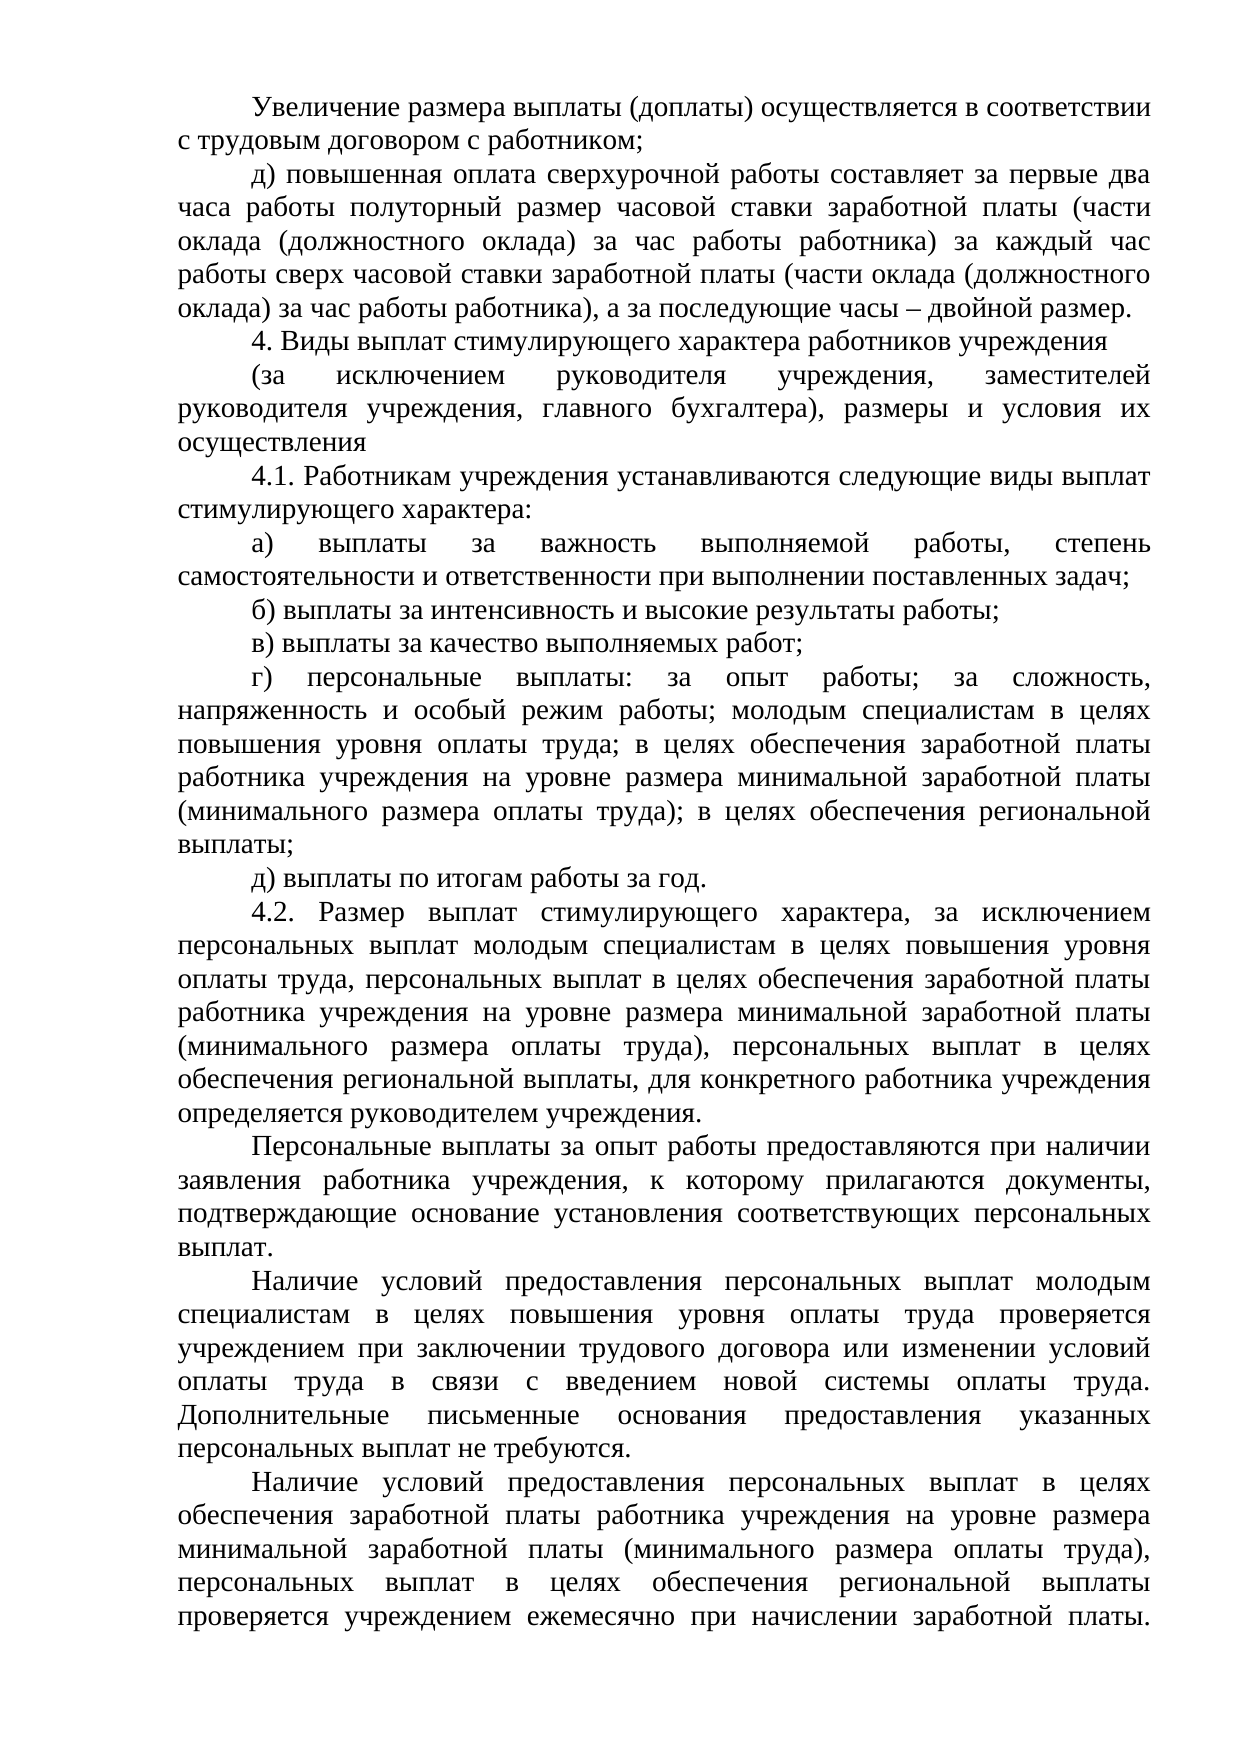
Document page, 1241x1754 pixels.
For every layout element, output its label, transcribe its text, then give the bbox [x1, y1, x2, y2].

text 4.1. Работникам учреждения устанавливаются следующие виды выплат стимулирующего характера: [177, 458, 1152, 525]
text (за исключением руководителя учреждения, заместителей руководителя учреждения, главного бухгалтера), размеры и условия их осуществления [177, 357, 1152, 458]
text б) выплаты за интенсивность и высокие результаты работы; [177, 592, 1152, 625]
text в) выплаты за качество выполняемых работ; [177, 625, 1152, 659]
text г) персональные выплаты: за опыт работы; за сложность, напряженность и особый режим работы; молодым специалистам в целях повышения уровня оплаты труда; в целях обеспечения заработной платы работника учреждения на уровне размера минимальной заработной платы (минимального размера оплаты труда); в целях обеспечения региональной выплаты; [177, 659, 1152, 860]
text а) выплаты за важность выполняемой работы, степень самостоятельности и ответственности при выполнении поставленных задач; [177, 525, 1152, 592]
text д) повышенная оплата сверхурочной работы составляет за первые два часа работы полуторный размер часовой ставки заработной платы (части оклада (должностного оклада) за час работы работника) за каждый час работы сверх часовой ставки заработной платы (части оклада (должностного оклада) за час работы работника), а за последующие часы – двойной размер. [177, 156, 1152, 323]
text 4.2. Размер выплат стимулирующего характера, за исключением персональных выплат молодым специалистам в целях повышения уровня оплаты труда, персональных выплат в целях обеспечения заработной платы работника учреждения на уровне размера минимальной заработной платы (минимального размера оплаты труда), персональных выплат в целях обеспечения региональной выплаты, для конкретного работника учреждения определяется руководителем учреждения. [177, 894, 1152, 1128]
text 4. Виды выплат стимулирующего характера работников учреждения [177, 323, 1152, 357]
text Увеличение размера выплаты (доплаты) осуществляется в соответствии с трудовым договором с работником; [177, 89, 1152, 156]
text д) выплаты по итогам работы за год. [177, 860, 1152, 894]
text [177, 1464, 1152, 1632]
text Наличие условий предоставления персональных выплат молодым специалистам в целях повышения уровня оплаты труда проверяется учреждением при заключении трудового договора или изменении условий оплаты труда в связи с введением новой системы оплаты труда. Дополнительные письменные основания предоставления указанных персональных выплат не требуются. [177, 1263, 1152, 1464]
text Персональные выплаты за опыт работы предоставляются при наличии заявления работника учреждения, к которому прилагаются документы, подтверждающие основание установления соответствующих персональных выплат. [177, 1128, 1152, 1263]
